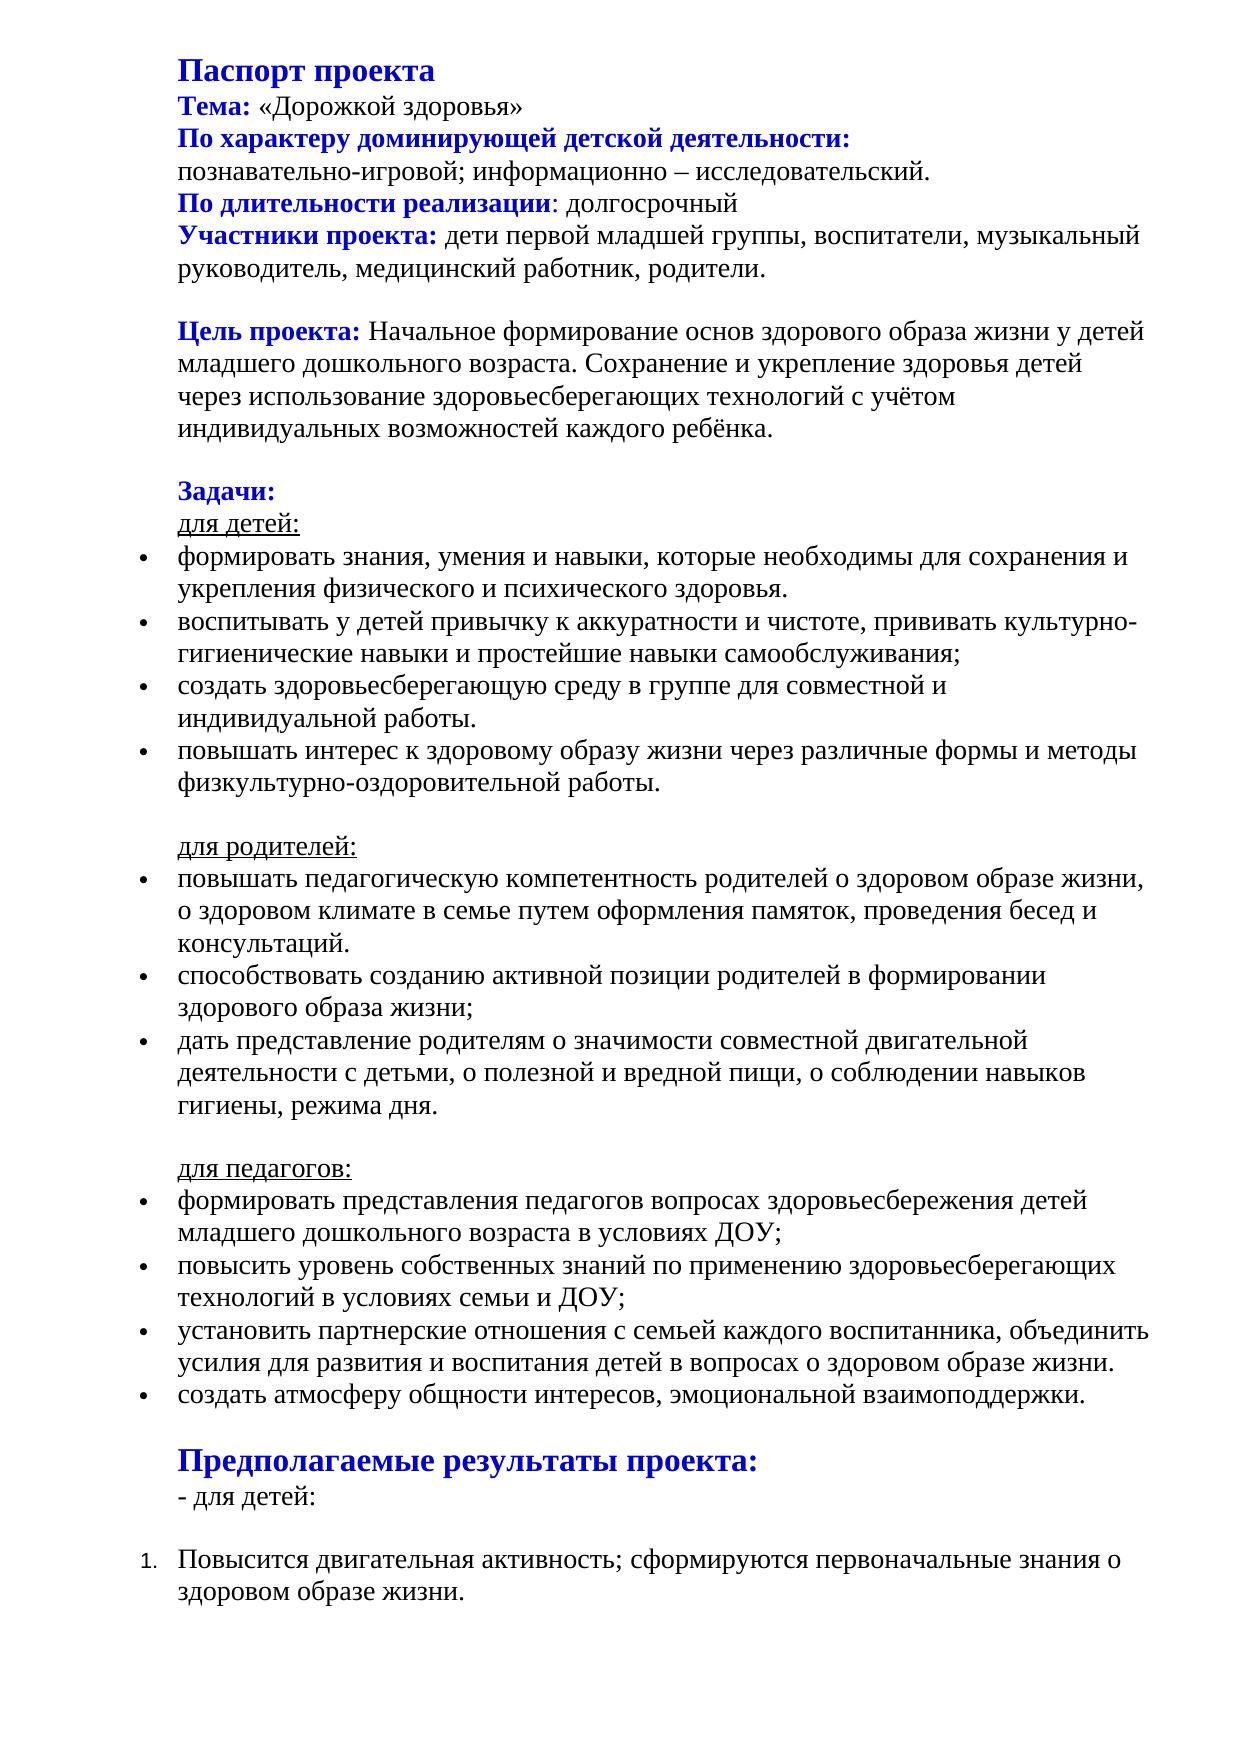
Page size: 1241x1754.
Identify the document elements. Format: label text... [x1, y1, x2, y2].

list Повысится двигательная активность; сформируются первоначальные знания о здоровом образе жизни. [140, 1542, 1152, 1607]
text По характеру доминирующей детской деятельности: [177, 121, 1152, 153]
text для педагогов: [177, 1151, 1152, 1183]
list воспитывать у детей привычку к аккуратности и чистоте, прививать культурно-гигиенические навыки и простейшие навыки самообслуживания; [140, 603, 1152, 668]
list создать здоровьесберегающую среду в группе для совместной и индивидуальной работы. [140, 668, 1152, 733]
list формировать представления педагогов вопросах здоровьесбережения детей младшего дошкольного возраста в условиях ДОУ; [140, 1183, 1152, 1248]
list формировать знания, умения и навыки, которые необходимы для сохранения и укрепления физического и психического здоровья. [140, 539, 1152, 603]
text Предполагаемые результаты проекта: [177, 1441, 1152, 1479]
text познавательно-игровой; информационно – исследовательский. [177, 153, 1152, 186]
text Участники проекта: дети первой младшей группы, воспитатели, музыкальный руководитель, медицинский работник, родители. [177, 218, 1152, 283]
text для детей: [177, 506, 1152, 539]
list способствовать созданию активной позиции родителей в формировании здорового образа жизни; [140, 958, 1152, 1023]
text По длительности реализации: долгосрочный [177, 186, 1152, 218]
text - для детей: [177, 1479, 1152, 1511]
list создать атмосферу общности интересов, эмоциональной взаимоподдержки. [140, 1377, 1152, 1410]
list установить партнерские отношения с семьей каждого воспитанника, объединить усилия для развития и воспитания детей в вопросах о здоровом образе жизни. [140, 1313, 1152, 1377]
text Задачи: [177, 474, 1152, 506]
list дать представление родителям о значимости совместной двигательной деятельности с детьми, о полезной и вредной пищи, о соблюдении навыков гигиены, режима дня. [140, 1023, 1152, 1120]
text Тема: «Дорожкой здоровья» [177, 89, 1152, 121]
list повышать интерес к здоровому образу жизни через различные формы и методы физкультурно-оздоровительной работы. [140, 733, 1152, 798]
text для родителей: [177, 828, 1152, 861]
text Паспорт проекта [177, 50, 1152, 89]
list повысить уровень собственных знаний по применению здоровьесберегающих технологий в условиях семьи и ДОУ; [140, 1248, 1152, 1313]
text Цель проекта: Начальное формирование основ здорового образа жизни у детей младшего дошкольного возраста. Сохранение и укрепление здоровья детей через использование здоровьесберегающих технологий с учётом индивидуальных возможностей каждого ребёнка. [177, 314, 1152, 443]
list повышать педагогическую компетентность родителей о здоровом образе жизни, о здоровом климате в семье путем оформления памяток, проведения бесед и консультаций. [140, 861, 1152, 958]
